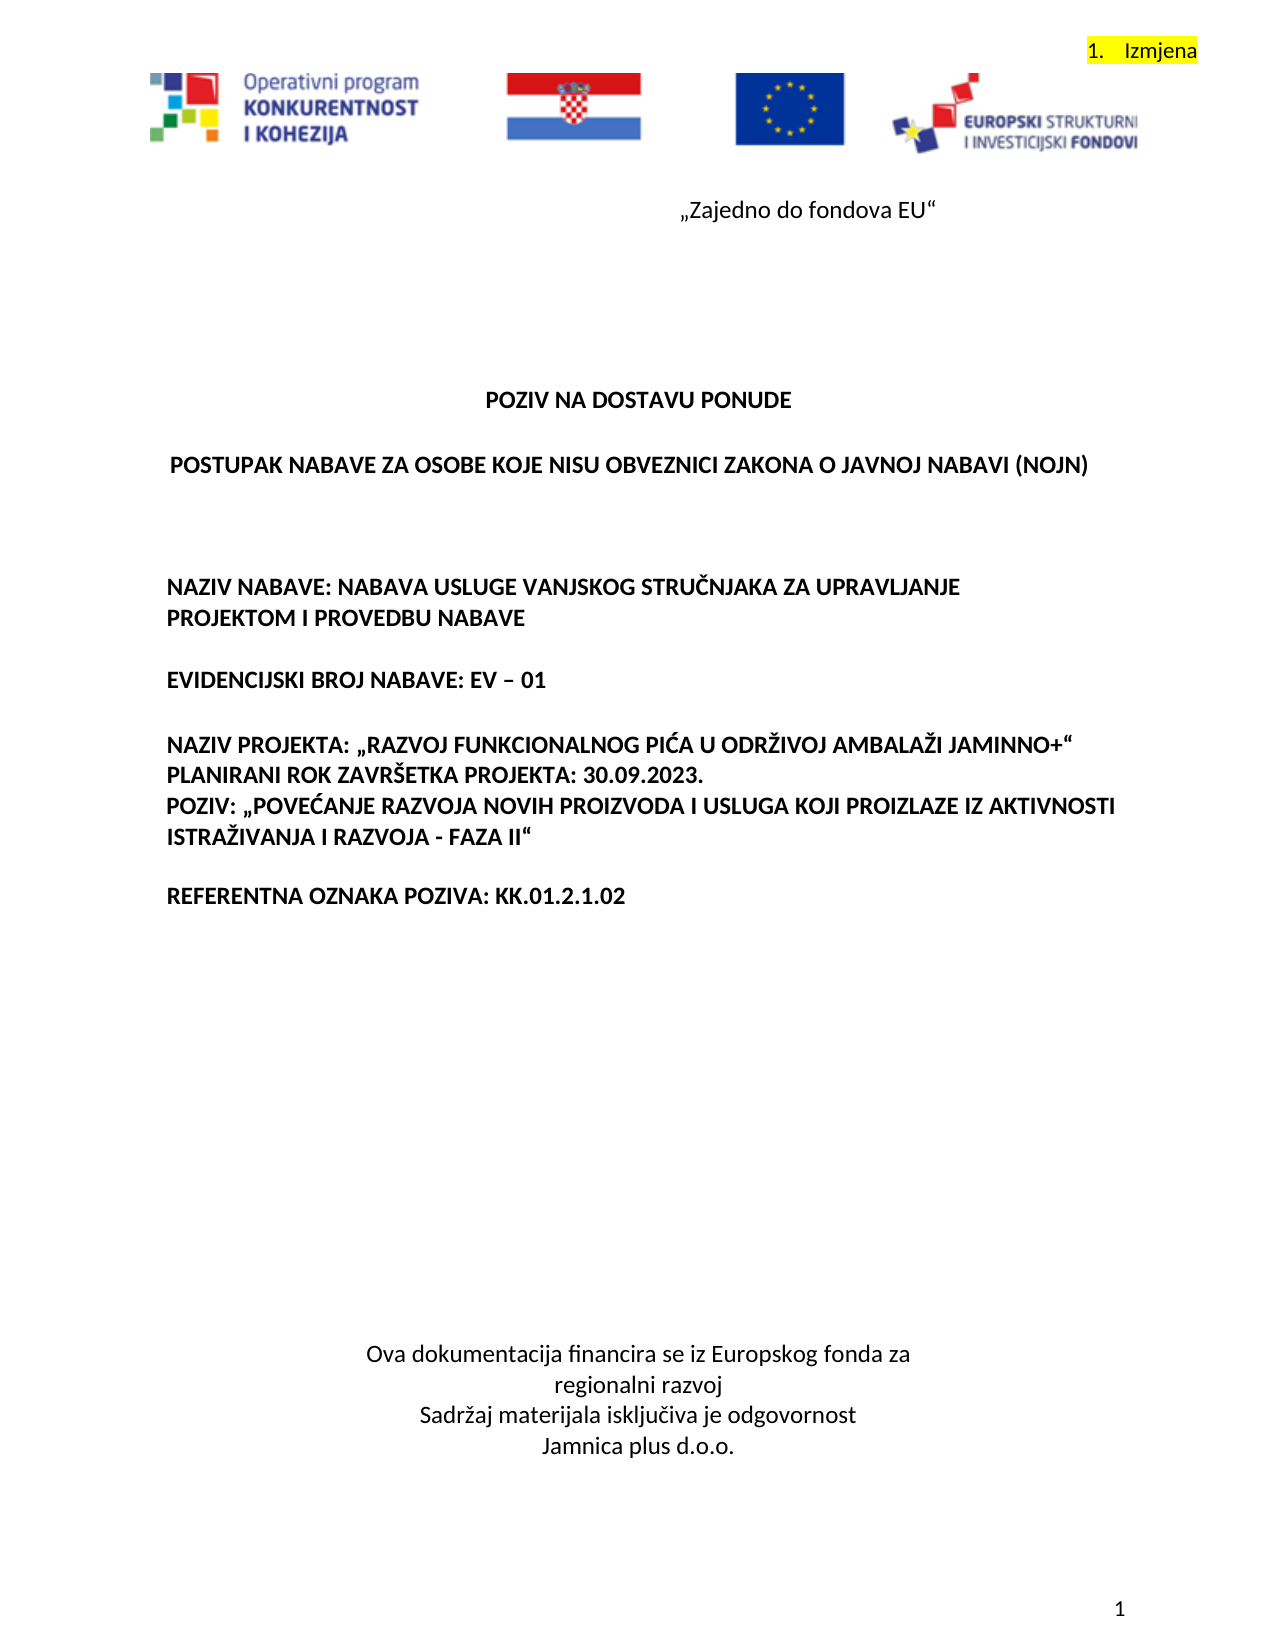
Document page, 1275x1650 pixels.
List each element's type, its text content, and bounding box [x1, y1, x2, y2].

text EVIDENCIJSKI BROJ NABAVE: EV – 01 [167, 664, 1125, 695]
text Jamnica plus d.o.o. [340, 1430, 936, 1460]
text POZIV NA DOSTAVU PONUDE [340, 384, 937, 415]
text REFERENTNA OZNAKA POZIVA: KK.01.2.1.02 [167, 881, 1125, 911]
picture [150, 73, 1138, 155]
text POSTUPAK NABAVE ZA OSOBE KOJE NISU OBVEZNICI ZAKONA O JAVNOJ NABAVI (NOJN) [170, 449, 1125, 480]
text NAZIV PROJEKTA: „RAZVOJ FUNKCIONALNOG PIĆA U ODRŽIVOJ AMBALAŽI JAMINNO+“ PLANIRANI ROK ZAVRŠETKA PROJEKTA: 30.09.2023. [167, 729, 1125, 790]
text ISTRAŽIVANJA I RAZVOJA - FAZA II“ [167, 821, 1125, 851]
text NAZIV NABAVE: NABAVA USLUGE VANJSKOG STRUČNJAKA ZA UPRAVLJANJE PROJEKTOM I PROVEDBU NABAVE [167, 571, 1079, 632]
text Sadržaj materijala isključiva je odgovornost [340, 1399, 936, 1430]
text „Zajedno do fondova EU“ [340, 194, 936, 224]
text Ova dokumentacija financira se iz Europskog fonda za regionalni razvoj [340, 1338, 936, 1399]
text POZIV: „POVEĆANJE RAZVOJA NOVIH PROIZVODA I USLUGA KOJI PROIZLAZE IZ AKTIVNOSTI [166, 790, 1125, 821]
